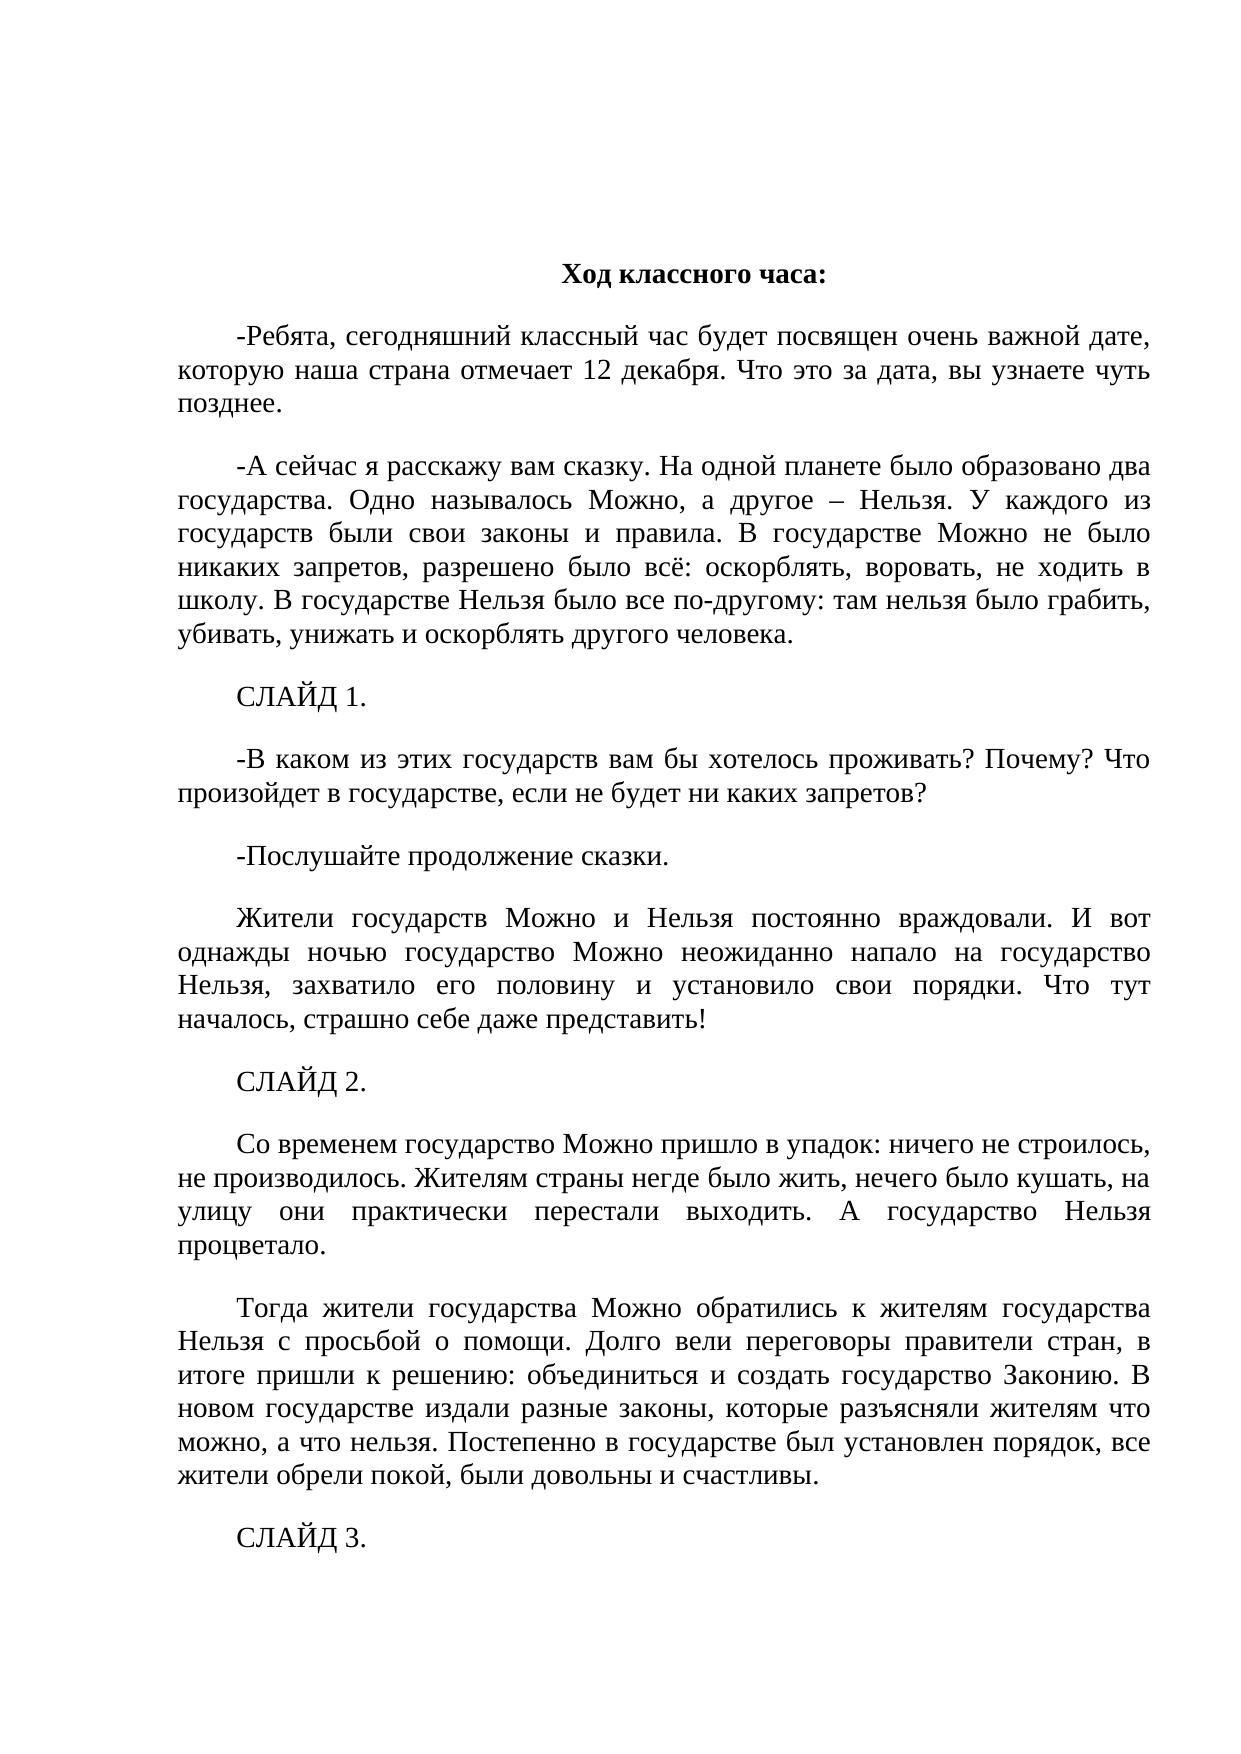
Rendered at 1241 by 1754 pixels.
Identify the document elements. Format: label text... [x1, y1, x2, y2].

text -Послушайте продолжение сказки. [177, 838, 1152, 871]
text Жители государств Можно и Нельзя постоянно враждовали. И вот однажды ночью государство Можно неожиданно напало на государство Нельзя, захватило его половину и установило свои порядки. Что тут началось, страшно себе даже представить! [177, 900, 1152, 1034]
text СЛАЙД 3. [177, 1520, 1152, 1554]
text -Ребята, сегодняшний классный час будет посвящен очень важной дате, которую наша страна отмечает 12 декабря. Что это за дата, вы узнаете чуть позднее. [177, 318, 1152, 419]
text Со временем государство Можно пришло в упадок: ничего не строилось, не производилось. Жителям страны негде было жить, нечего было кушать, на улицу они практически перестали выходить. А государство Нельзя процветало. [177, 1126, 1152, 1261]
text -В каком из этих государств вам бы хотелось проживать? Почему? Что произойдет в государстве, если не будет ни каких запретов? [177, 741, 1152, 808]
text СЛАЙД 2. [177, 1064, 1152, 1097]
text Тогда жители государства Можно обратились к жителям государства Нельзя с просьбой о помощи. Долго вели переговоры правители стран, в итоге пришли к решению: объединиться и создать государство Законию. В новом государстве издали разные законы, которые разъясняли жителям что можно, а что нельзя. Постепенно в государстве был установлен порядок, все жители обрели покой, были довольны и счастливы. [177, 1290, 1152, 1491]
text -А сейчас я расскажу вам сказку. На одной планете было образовано два государства. Одно называлось Можно, а другое – Нельзя. У каждого из государств были свои законы и правила. В государстве Можно не было никаких запретов, разрешено было всё: оскорблять, воровать, не ходить в школу. В государстве Нельзя было все по-другому: там нельзя было грабить, убивать, унижать и оскорблять другого человека. [177, 448, 1152, 649]
text СЛАЙД 1. [177, 679, 1152, 712]
text Ход классного часа: [177, 256, 1152, 289]
